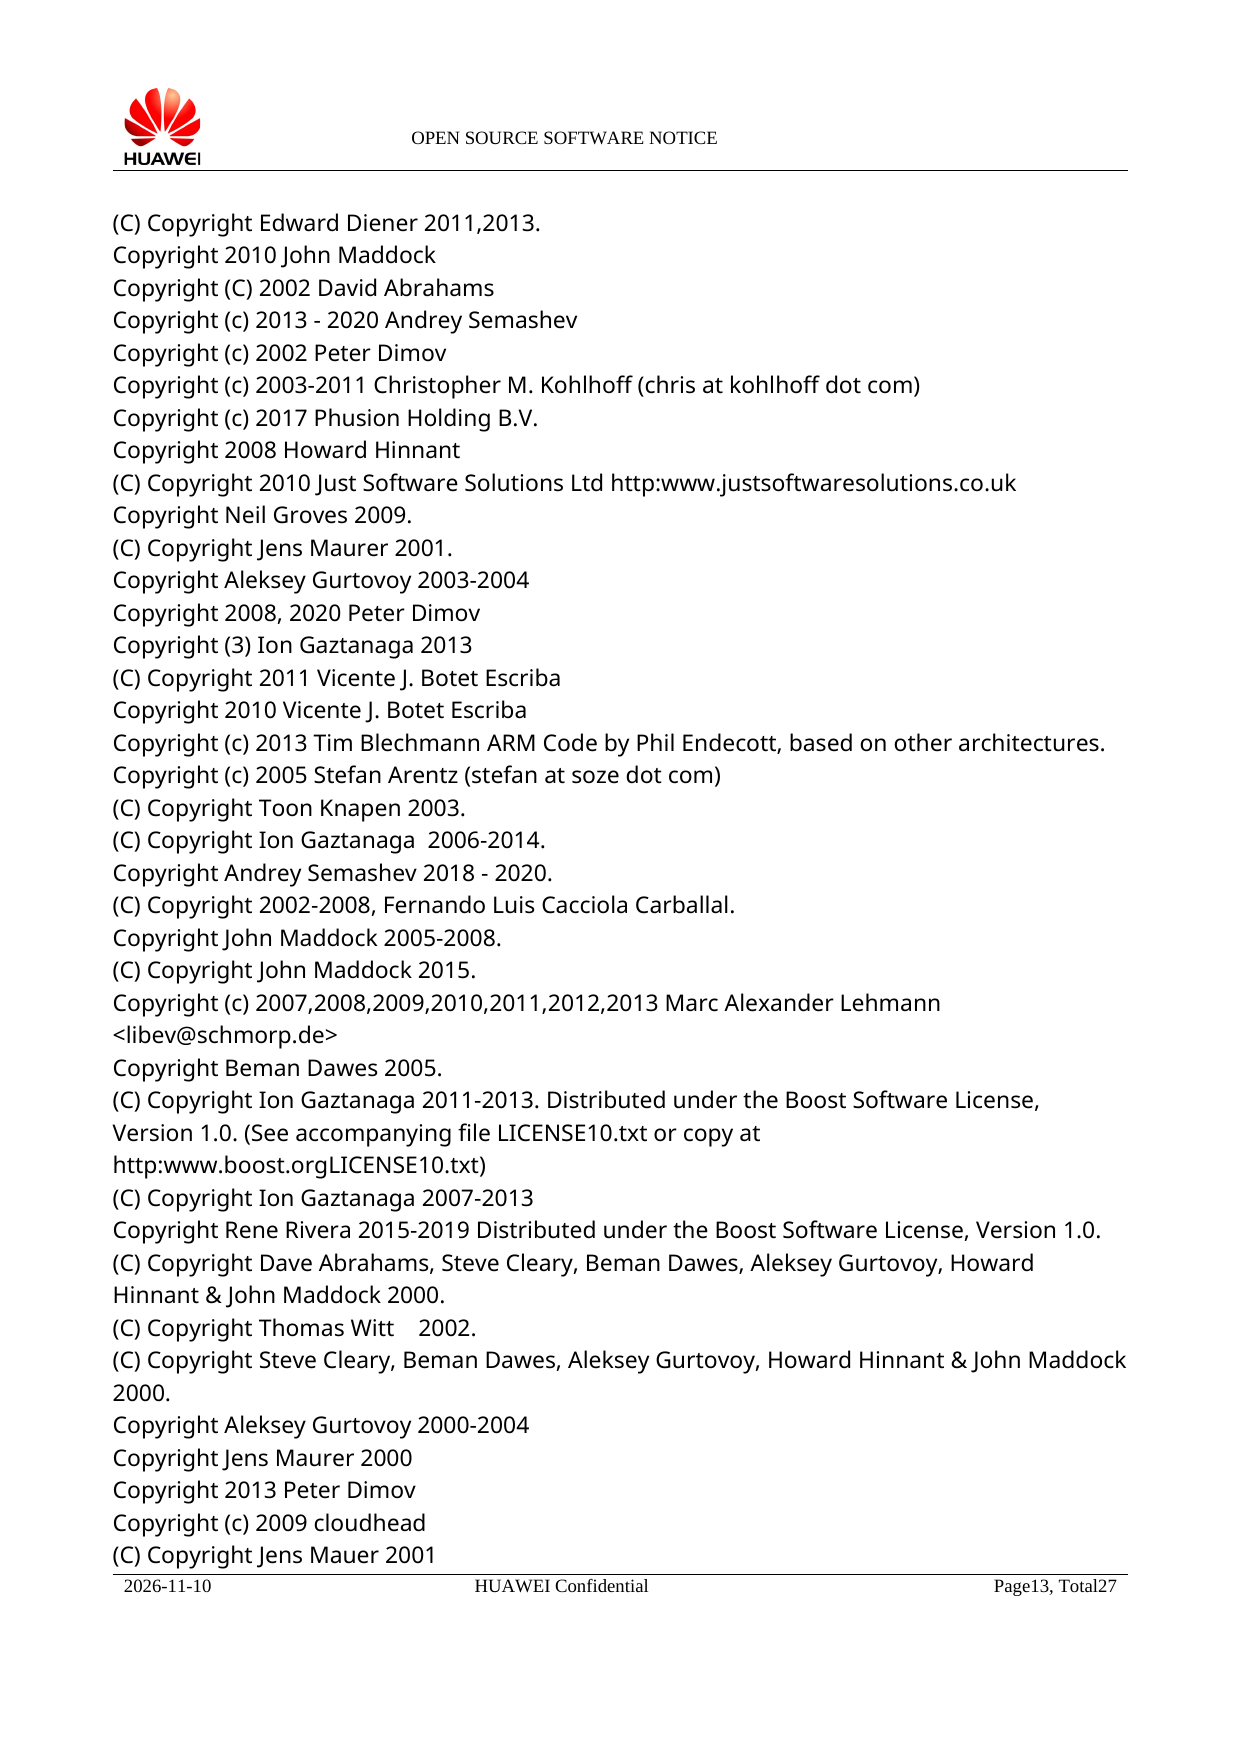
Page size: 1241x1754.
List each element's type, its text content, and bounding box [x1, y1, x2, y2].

picture [124, 88, 201, 165]
